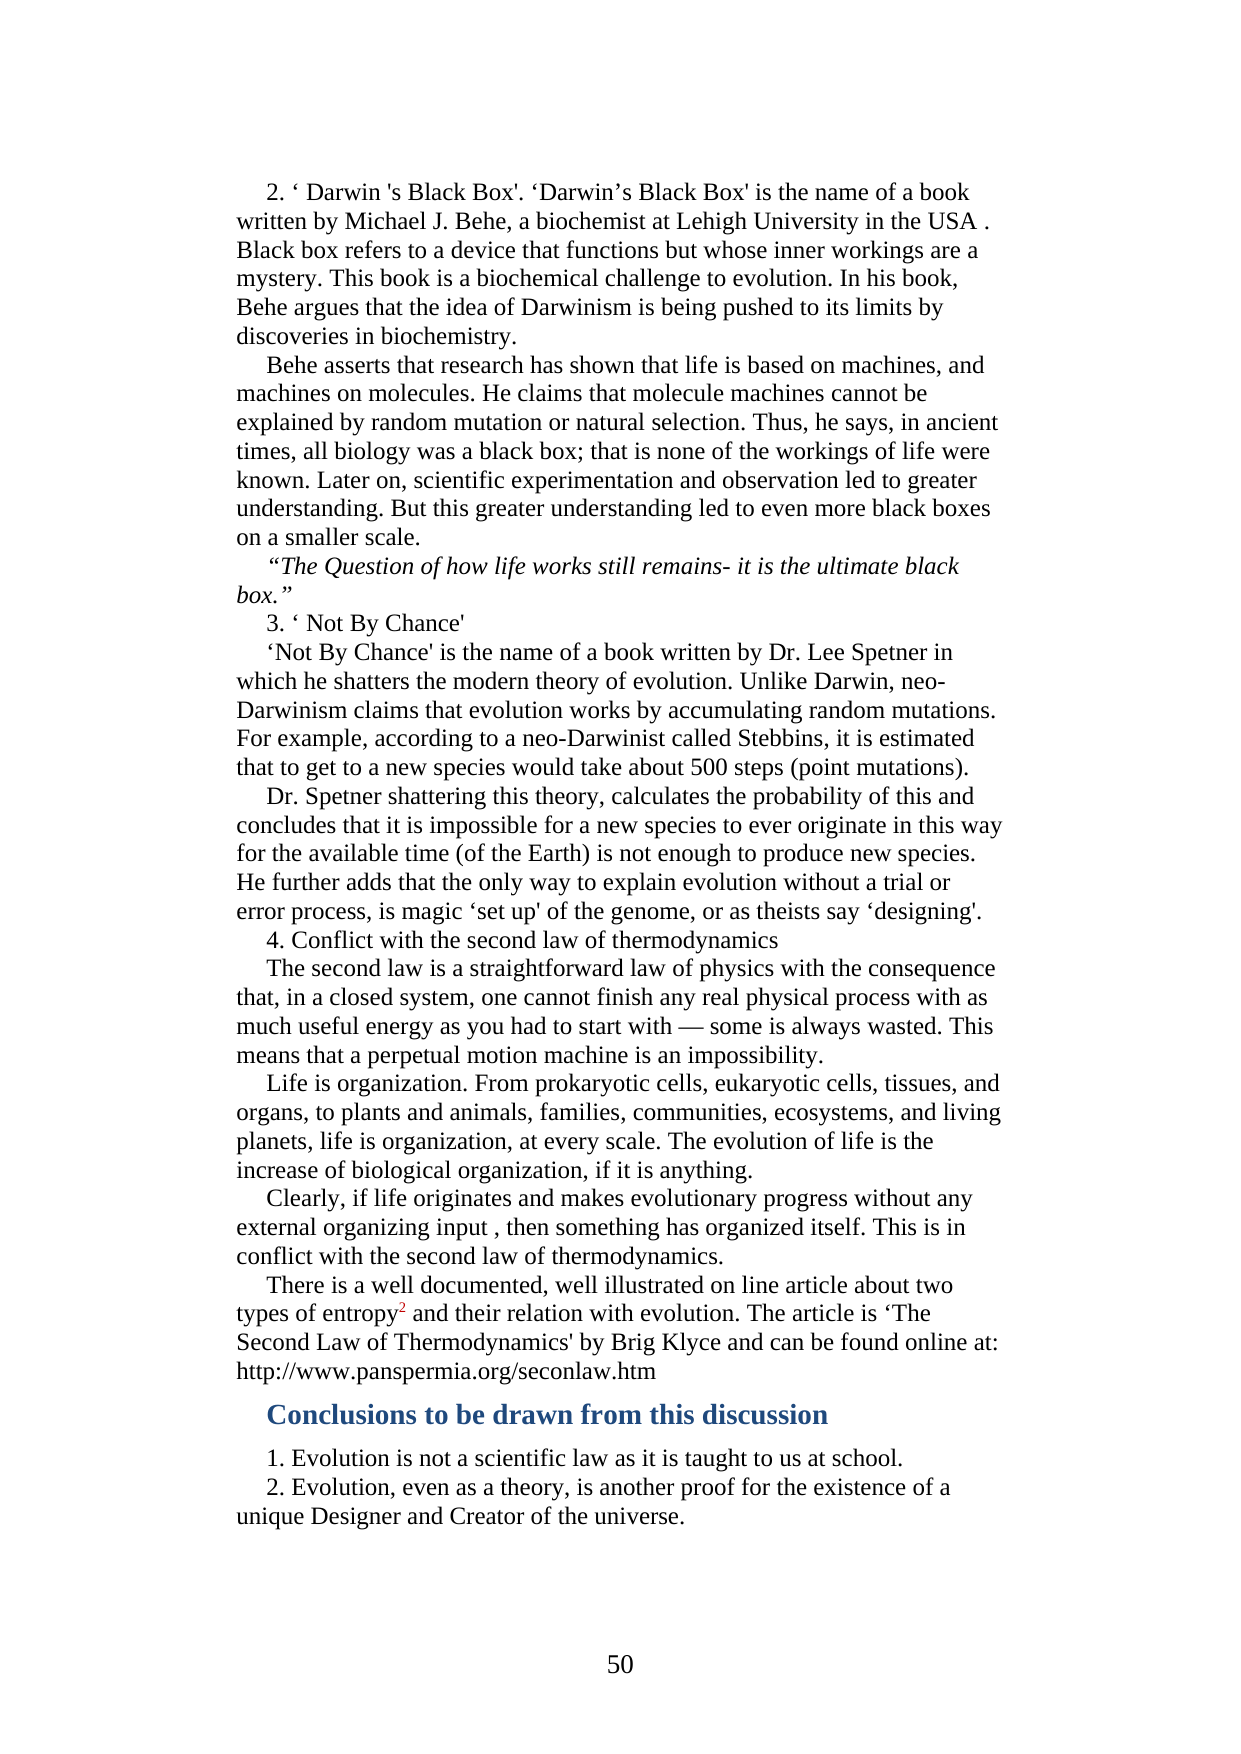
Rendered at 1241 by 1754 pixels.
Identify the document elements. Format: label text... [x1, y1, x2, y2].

text The second law is a straightforward law of physics with the consequence that, in a closed system, one cannot finish any real physical process with as much useful energy as you had to start with — some is always wasted. This means that a perpetual motion machine is an impossibility. [236, 953, 1004, 1068]
subtitle Conclusions to be drawn from this discussion [236, 1397, 1004, 1431]
text 1. Evolution is not a scientific law as it is taught to us at school. [236, 1443, 1004, 1472]
text 3. ‘ Not By Chance' [236, 608, 1004, 637]
text 2. ‘ Darwin 's Black Box'. ‘Darwin’s Black Box' is the name of a book written by Michael J. Behe, a biochemist at Lehigh University in the USA . Black box refers to a device that functions but whose inner workings are a mystery. This book is a biochemical challenge to evolution. In his book, Behe argues that the idea of Darwinism is being pushed to its limits by discoveries in biochemistry. [236, 177, 1004, 350]
text Dr. Spetner shattering this theory, calculates the probability of this and concludes that it is impossible for a new species to ever originate in this way for the available time (of the Earth) is not enough to produce new species. He further adds that the only way to explain evolution without a trial or error process, is magic ‘set up' of the genome, or as theists say ‘designing'. [236, 781, 1004, 925]
text There is a well documented, well illustrated on line article about two types of entropy2 and their relation with evolution. The article is ‘The Second Law of Thermodynamics' by Brig Klyce and can be found online at: http://www.panspermia.org/seconlaw.htm [236, 1270, 1004, 1385]
text Behe asserts that research has shown that life is based on machines, and machines on molecules. He claims that molecule machines cannot be explained by random mutation or natural selection. Thus, he says, in ancient times, all biology was a black box; that is none of the workings of life were known. Later on, scientific experimentation and observation led to greater understanding. But this greater understanding led to even more black boxes on a smaller scale. [236, 350, 1004, 551]
text Life is organization. From prokaryotic cells, eukaryotic cells, tissues, and organs, to plants and animals, families, communities, ecosystems, and living planets, life is organization, at every scale. The evolution of life is the increase of biological organization, if it is anything. [236, 1068, 1004, 1183]
text “The Question of how life works still remains- it is the ultimate black box.” [236, 551, 1004, 608]
text 2. Evolution, even as a theory, is another proof for the existence of a unique Designer and Creator of the universe. [236, 1472, 1004, 1529]
text 4. Conflict with the second law of thermodynamics [236, 925, 1004, 953]
text Clearly, if life originates and makes evolutionary progress without any external organizing input , then something has organized itself. This is in conflict with the second law of thermodynamics. [236, 1183, 1004, 1270]
text ‘Not By Chance' is the name of a book written by Dr. Lee Spetner in which he shatters the modern theory of evolution. Unlike Darwin, neo-Darwinism claims that evolution works by accumulating random mutations. For example, according to a neo-Darwinist called Stebbins, it is estimated that to get to a new species would take about 500 steps (point mutations). [236, 637, 1004, 781]
